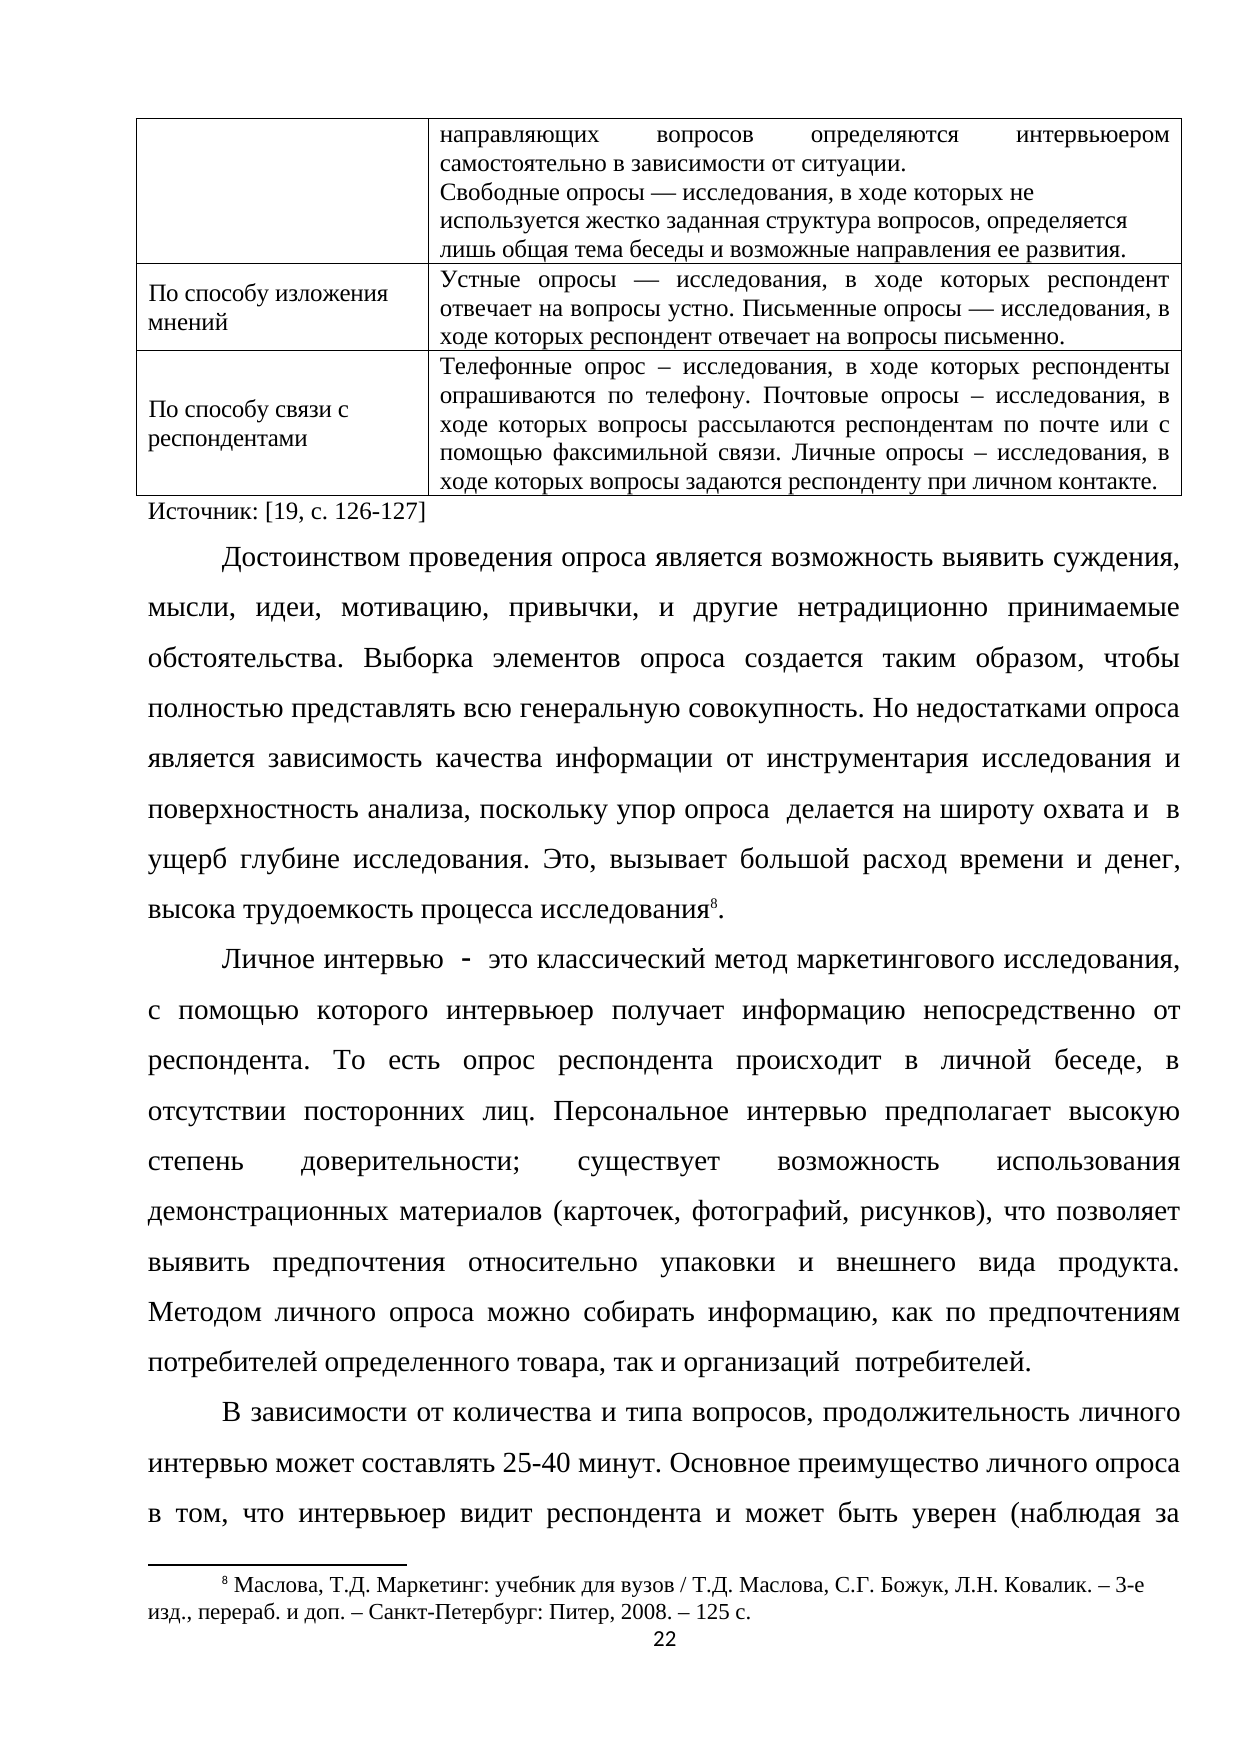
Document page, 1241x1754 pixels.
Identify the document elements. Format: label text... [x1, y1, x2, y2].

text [148, 1394, 1181, 1529]
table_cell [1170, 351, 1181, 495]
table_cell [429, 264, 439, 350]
table_cell По способу изложения мнений [137, 264, 428, 350]
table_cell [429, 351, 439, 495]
text Достоинством проведения опроса является возможность выявить суждения, мысли, идеи, мотивацию, привычки, и другие нетрадиционно принимаемые обстоятельства. Выборка элементов опроса создается таким образом, чтобы полностью представлять всю генеральную совокупность. Но недостатками опроса является зависимость качества информации от инструментария исследования и поверхностность анализа, поскольку упор опроса делается на широту охвата и в ущерб глубине исследования. Это, вызывает большой расход времени и денег, высока трудоемкость процесса исследования. [148, 539, 1181, 925]
text Источник: [19, с. 126-127] [148, 496, 1181, 525]
table_cell По способу связи с респондентами [137, 351, 428, 495]
text Личное интервью это классический метод маркетингового исследования, с помощью которого интервьюер получает информацию непосредственно от респондента. То есть опрос респондента происходит в личной беседе, в отсутствии посторонних лиц. Персональное интервью предполагает высокую степень доверительности; существует возможность использования демонстрационных материалов (карточек, фотографий, рисунков), что позволяет выявить предпочтения относительно упаковки и внешнего вида продукта. Методом личного опроса можно собирать информацию, как по предпочтениям потребителей определенного товара, так и организаций потребителей. [148, 942, 1181, 1378]
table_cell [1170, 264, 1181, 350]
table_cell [137, 119, 428, 263]
